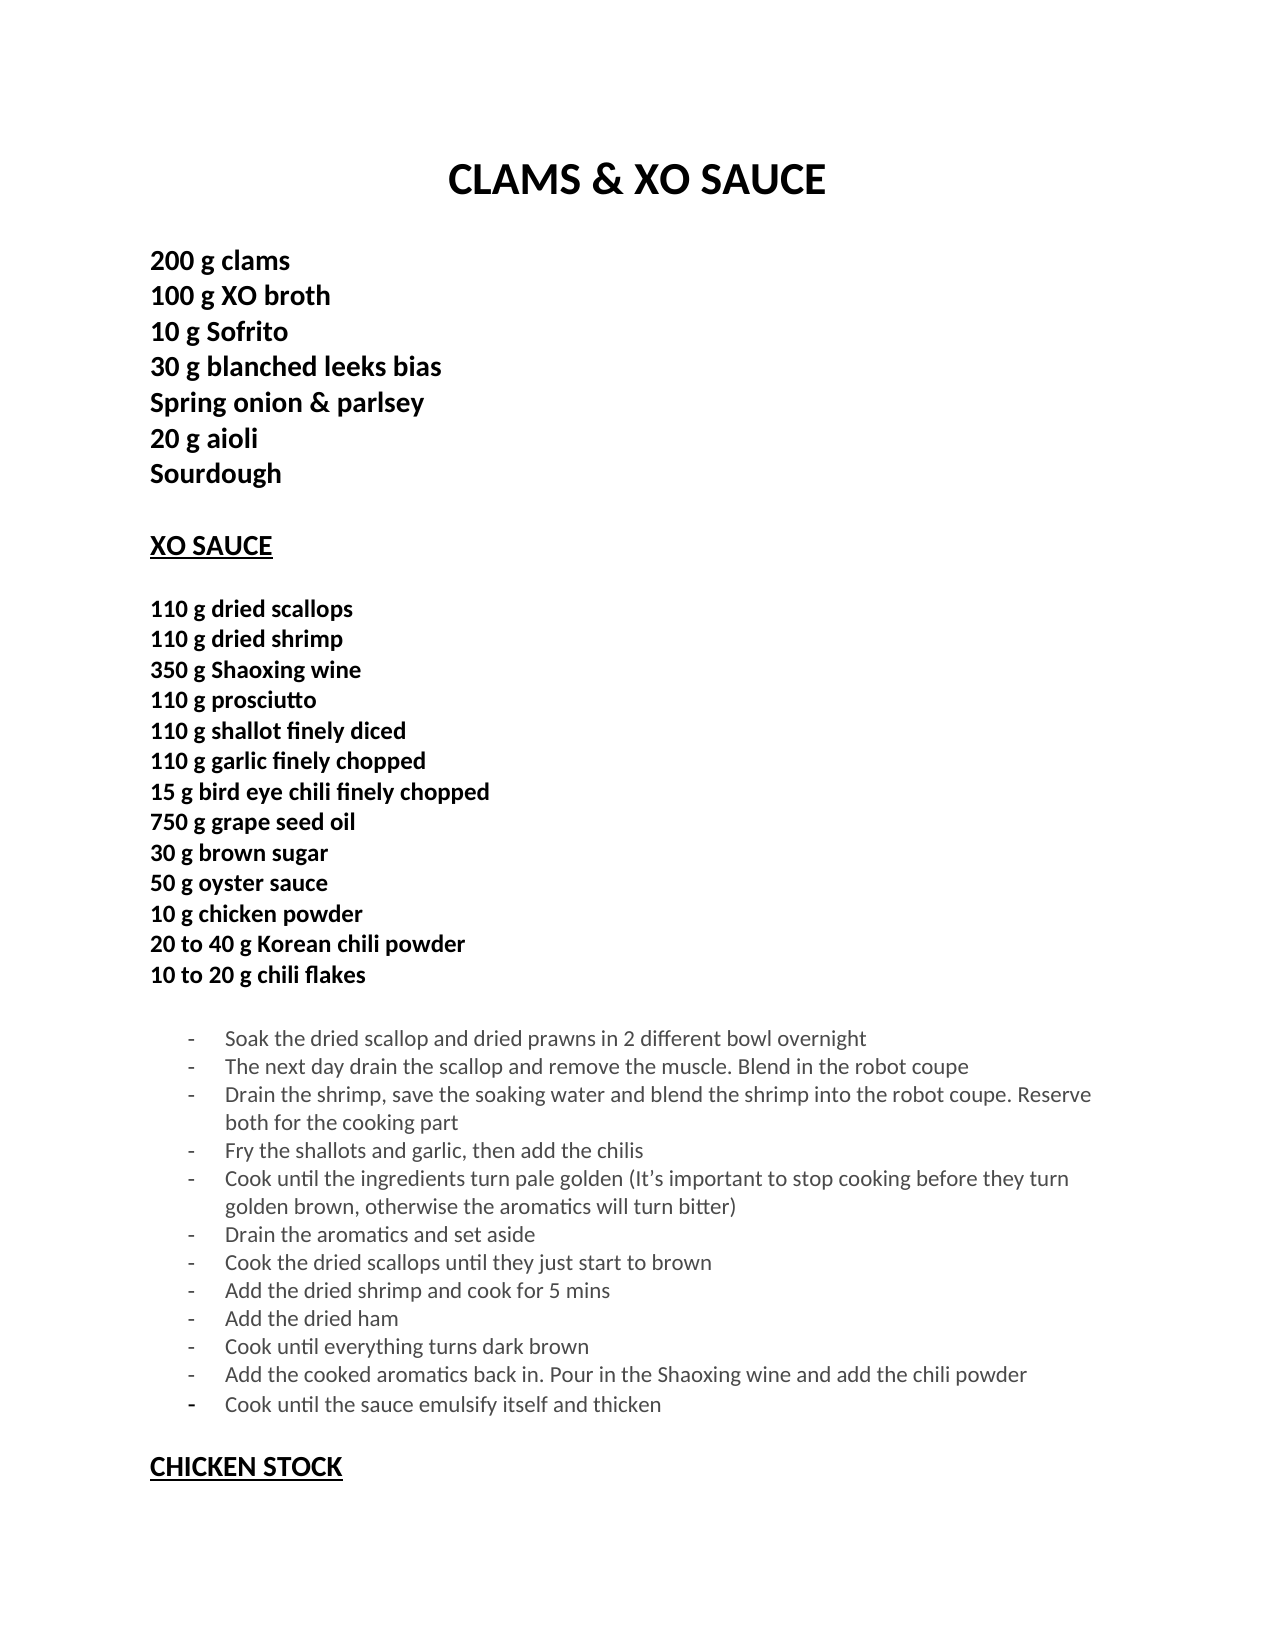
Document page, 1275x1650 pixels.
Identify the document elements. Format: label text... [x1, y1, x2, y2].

text 110 g shallot finely diced [150, 715, 1125, 745]
text 750 g grape seed oil [150, 806, 1125, 837]
text Spring onion & parlsey [150, 384, 1125, 420]
text 350 g Shaoxing wine [150, 654, 1125, 684]
text 20 to 40 g Korean chili powder [150, 928, 1125, 959]
list Drain the shrimp, save the soaking water and blend the shrimp into the robot coupe. Reserve both for the cooking part [187, 1080, 1125, 1136]
text 100 g XO broth [150, 277, 1125, 313]
text Sourdough [150, 455, 1125, 491]
list Cook the dried scallops until they just start to brown [187, 1248, 1125, 1276]
text 200 g clams [150, 242, 1125, 277]
text 50 g oyster sauce [150, 867, 1125, 898]
text CHICKEN STOCK [150, 1448, 1125, 1484]
text 10 to 20 g chili flakes [150, 959, 1125, 989]
text 110 g garlic finely chopped [150, 745, 1125, 776]
list Add the cooked aromatics back in. Pour in the Shaoxing wine and add the chili powder [187, 1361, 1125, 1388]
text 30 g brown sugar [150, 837, 1125, 867]
list Cook until the ingredients turn pale golden (It’s important to stop cooking before they turn golden brown, otherwise the aromatics will turn bitter) [187, 1164, 1125, 1220]
list Soak the dried scallop and dried prawns in 2 different bowl overnight [187, 1024, 1125, 1052]
list The next day drain the scallop and remove the muscle. Blend in the robot coupe [187, 1052, 1125, 1080]
list Cook until the sauce emulsify itself and thicken [187, 1388, 1125, 1418]
list Cook until everything turns dark brown [187, 1332, 1125, 1361]
text 10 g chicken powder [150, 898, 1125, 928]
list Fry the shallots and garlic, then add the chilis [187, 1136, 1125, 1164]
text 20 g aioli [150, 420, 1125, 455]
list Drain the aromatics and set aside [187, 1220, 1125, 1248]
text XO SAUCE [150, 527, 1125, 562]
text 10 g Sofrito [150, 313, 1125, 348]
text 15 g bird eye chili finely chopped [150, 776, 1125, 806]
list Add the dried shrimp and cook for 5 mins [187, 1276, 1125, 1304]
text 110 g prosciutto [150, 684, 1125, 715]
text 110 g dried scallops [150, 593, 1125, 623]
text 30 g blanched leeks bias [150, 348, 1125, 384]
text 110 g dried shrimp [150, 623, 1125, 654]
list Add the dried ham [187, 1304, 1125, 1332]
text CLAMS & XO SAUCE [150, 150, 1125, 206]
